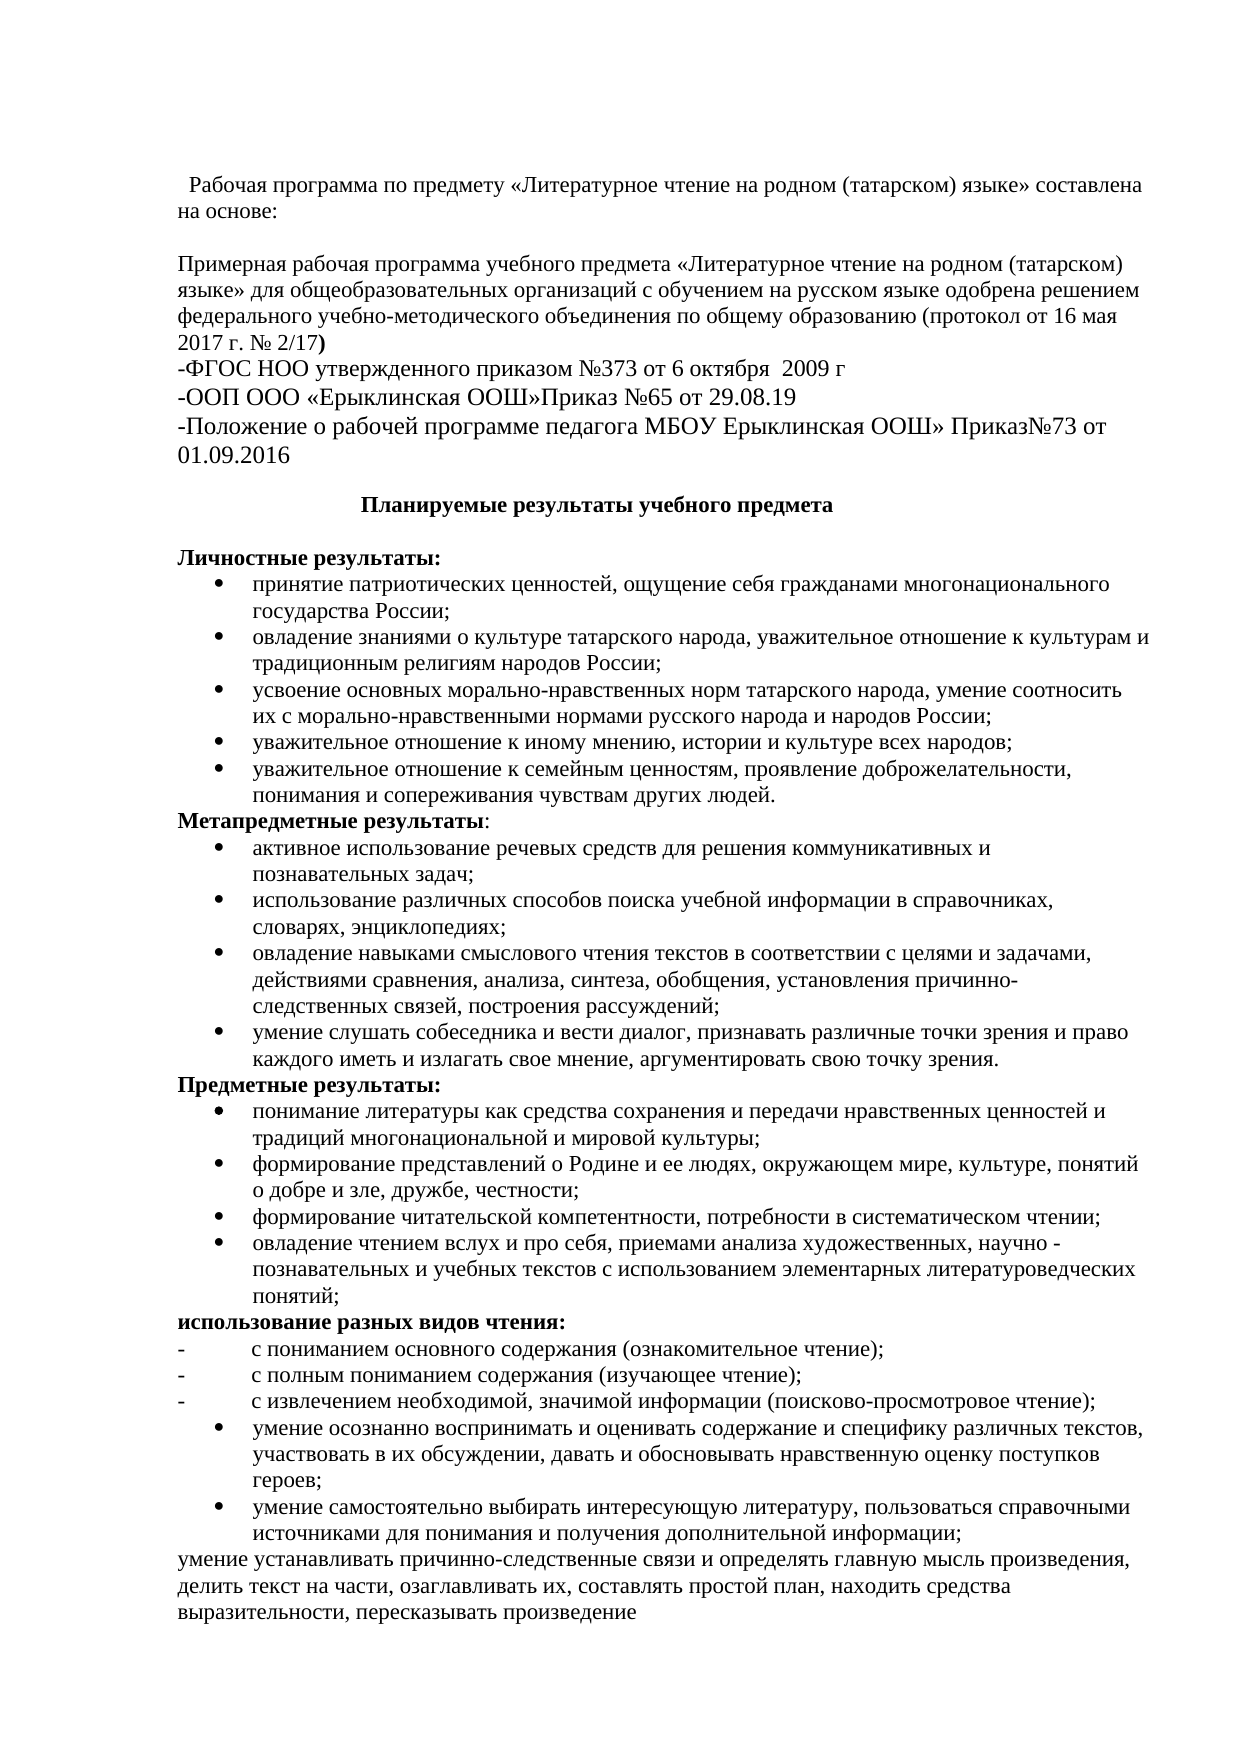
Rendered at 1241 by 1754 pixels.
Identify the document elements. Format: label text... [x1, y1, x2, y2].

list овладение навыками смыслового чтения текстов в соответствии с целями и задачами, действиями сравнения, анализа, синтеза, обобщения, установления причинно-следственных связей, построения рассуждений; [215, 939, 1152, 1018]
list формирование представлений о Родине и ее людях, окружающем мире, культуре, понятий о добре и зле, дружбе, честности; [215, 1150, 1152, 1203]
text Рабочая программа по предмету «Литературное чтение на родном (татарском) языке» составлена на основе: [177, 171, 1152, 223]
list понимание литературы как средства сохранения и передачи нравственных ценностей и традиций многонациональной и мировой культуры; [215, 1097, 1152, 1150]
text -Положение о рабочей программе педагога МБОУ Ерыклинская ООШ» Приказ№73 от 01.09.2016 [177, 411, 1152, 468]
text умение устанавливать причинно-следственные связи и определять главную мысль произведения, делить текст на части, озаглавливать их, составлять простой план, находить средства выразительности, пересказывать произведение [177, 1545, 1152, 1624]
text Предметные результаты: [177, 1071, 1152, 1097]
list уважительное отношение к семейным ценностям, проявление доброжелательности, понимания и сопереживания чувствам других людей. [215, 755, 1152, 807]
text Метапредметные результаты: [177, 807, 1152, 834]
list овладение знаниями о культуре татарского народа, уважительное отношение к культурам и традиционным религиям народов России; [215, 623, 1152, 676]
text - с полным пониманием содержания (изучающее чтение); [177, 1361, 1152, 1387]
list умение слушать собеседника и вести диалог, признавать различные точки зрения и право каждого иметь и излагать свое мнение, аргументировать свою точку зрения. [215, 1018, 1152, 1071]
text Личностные результаты: [177, 544, 1152, 570]
text - с извлечением необходимой, значимой информации (поисково-просмотровое чтение); [177, 1387, 1152, 1414]
list умение осознанно воспринимать и оценивать содержание и специфику различных текстов, участвовать в их обсуждении, давать и обосновывать нравственную оценку поступков героев; [215, 1414, 1152, 1493]
list активное использование речевых средств для решения коммуникативных и познавательных задач; [215, 834, 1152, 887]
list формирование читательской компетентности, потребности в систематическом чтении; [215, 1203, 1152, 1229]
text использование разных видов чтения: [177, 1308, 1152, 1334]
list уважительное отношение к иному мнению, истории и культуре всех народов; [215, 728, 1152, 755]
text Планируемые результаты учебного предмета [177, 491, 1152, 518]
text -ООП ООО «Ерыклинская ООШ»Приказ №65 от 29.08.19 [177, 382, 1152, 411]
list усвоение основных морально-нравственных норм татарского народа, умение соотносить их с морально-нравственными нормами русского народа и народов России; [215, 676, 1152, 728]
text -ФГОС НОО утвержденного приказом №373 от 6 октября 2009 г [177, 355, 1143, 382]
list овладение чтением вслух и про себя, приемами анализа художественных, научно -познавательных и учебных текстов с использованием элементарных литературоведческих понятий; [215, 1229, 1152, 1308]
list использование различных способов поиска учебной информации в справочниках, словарях, энциклопедиях; [215, 887, 1152, 939]
text Примерная рабочая программа учебного предмета «Литературное чтение на родном (татарском) языке» для общеобразовательных организаций с обучением на русском языке одобрена решением федерального учебно-методического объединения по общему образованию (протокол от 16 мая 2017 г. № 2/17) [177, 250, 1152, 355]
text - с пониманием основного содержания (ознакомительное чтение); [177, 1334, 1152, 1361]
list умение самостоятельно выбирать интересующую литературу, пользоваться справочными источниками для понимания и получения дополнительной информации; [215, 1493, 1152, 1545]
list принятие патриотических ценностей, ощущение себя гражданами многонационального государства России; [215, 570, 1152, 623]
